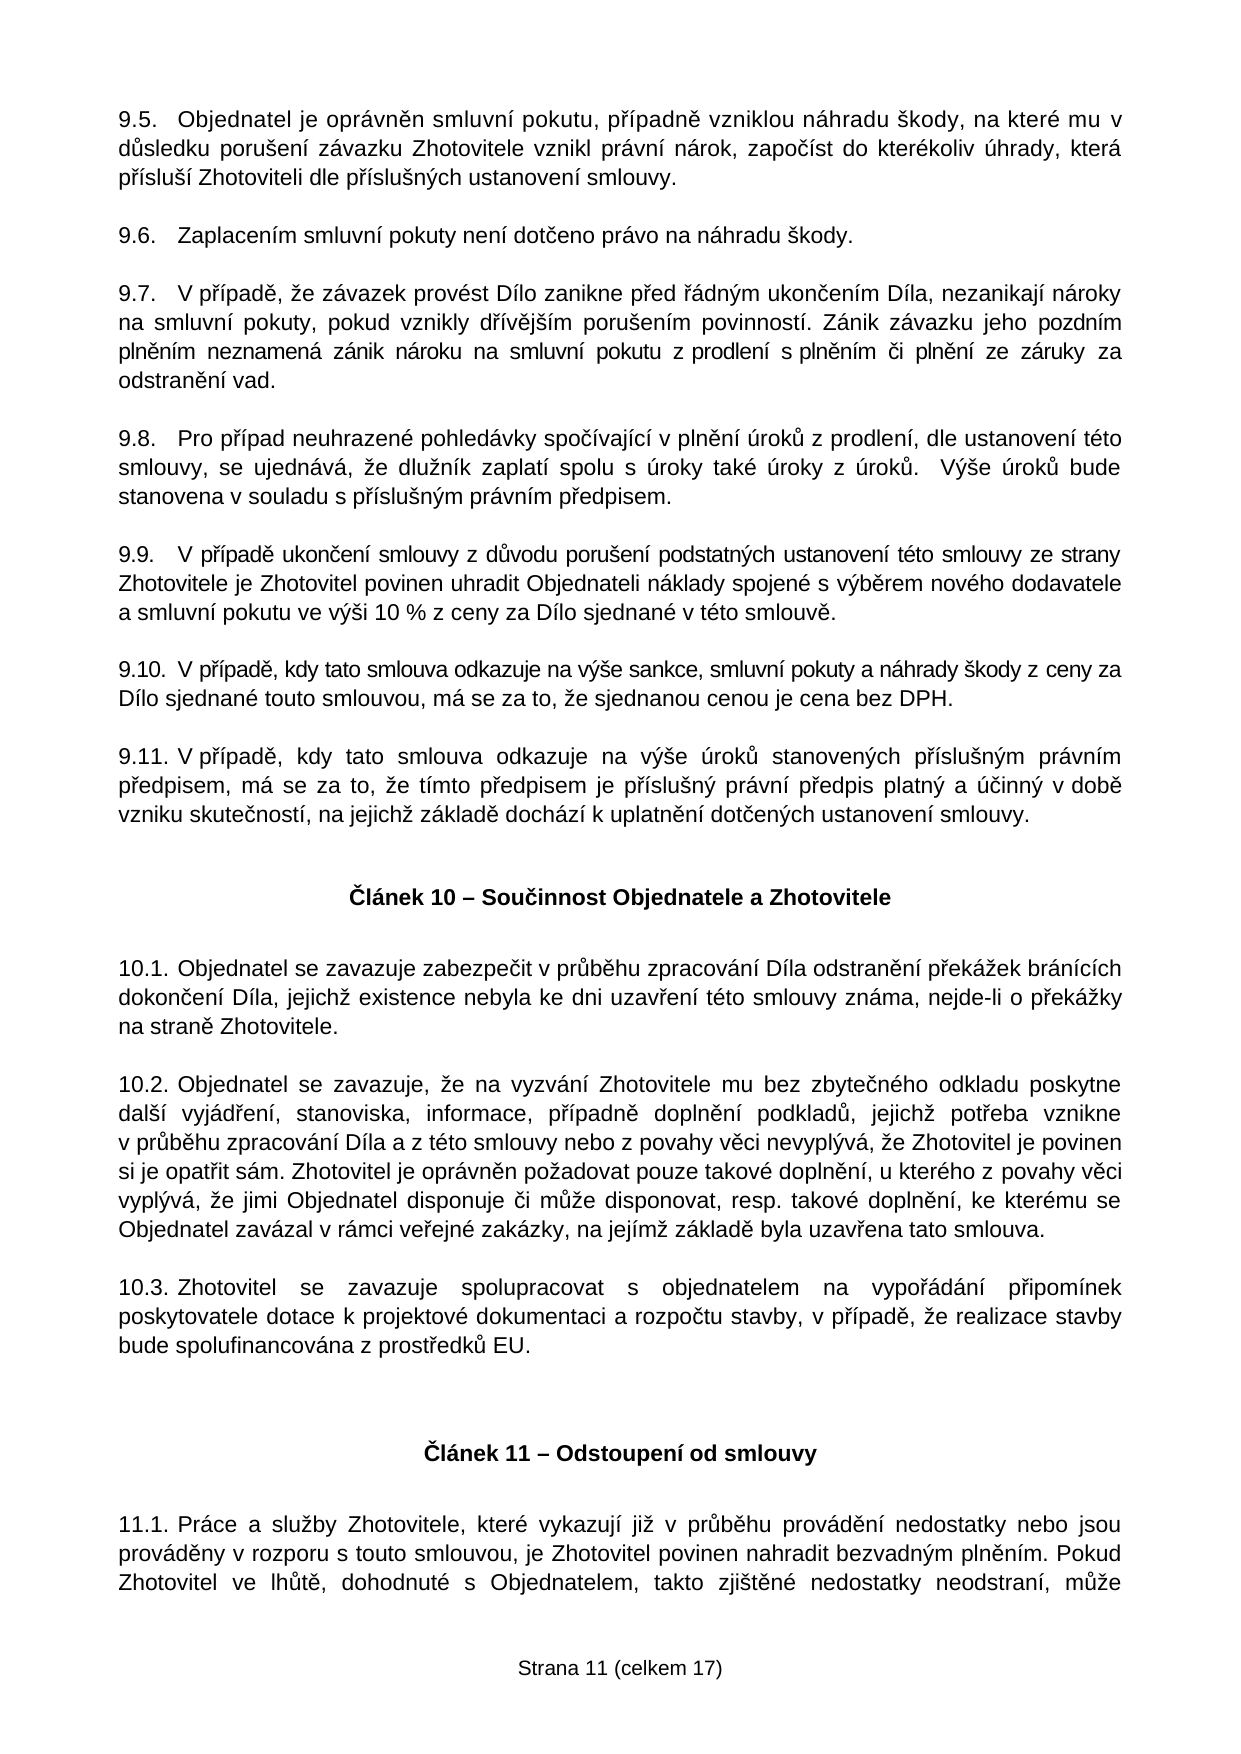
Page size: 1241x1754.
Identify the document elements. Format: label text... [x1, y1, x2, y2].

list V případě, kdy tato smlouva odkazuje na výše úroků stanovených příslušným právním předpisem, má se za to, že tímto předpisem je příslušný právní předpis platný a účinný v době vzniku skutečností, na jejichž základě dochází k uplatnění dotčených ustanovení smlouvy. [118, 743, 1122, 827]
list Objednatel je oprávněn smluvní pokutu, případně vzniklou náhradu škody, na které mu v důsledku porušení závazku Zhotovitele vznikl právní nárok, započíst do kterékoliv úhrady, která přísluší Zhotoviteli dle příslušných ustanovení smlouvy. [118, 106, 1122, 191]
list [118, 1511, 1122, 1596]
list Zaplacením smluvní pokuty není dotčeno právo na náhradu škody. [118, 222, 1122, 248]
text Článek 10 – Součinnost Objednatele a Zhotovitele [118, 884, 1122, 910]
text Článek 11 – Odstoupení od smlouvy [118, 1440, 1122, 1466]
list Pro případ neuhrazené pohledávky spočívající v plnění úroků z prodlení, dle ustanovení této smlouvy, se ujednává, že dlužník zaplatí spolu s úroky také úroky z úroků. Výše úroků bude stanovena v souladu s příslušným právním předpisem. [118, 425, 1122, 509]
list Zhotovitel se zavazuje spolupracovat s objednatelem na vypořádání připomínek poskytovatele dotace k projektové dokumentaci a rozpočtu stavby, v případě, že realizace stavby bude spolufinancována z prostředků EU. [118, 1274, 1122, 1358]
list Objednatel se zavazuje zabezpečit v průběhu zpracování Díla odstranění překážek bránících dokončení Díla, jejichž existence nebyla ke dni uzavření této smlouvy známa, nejde-li o překážky na straně Zhotovitele. [118, 955, 1122, 1039]
list Objednatel se zavazuje, že na vyzvání Zhotovitele mu bez zbytečného odkladu poskytne další vyjádření, stanoviska, informace, případně doplnění podkladů, jejichž potřeba vznikne v průběhu zpracování Díla a z této smlouvy nebo z povahy věci nevyplývá, že Zhotovitel je povinen si je opatřit sám. Zhotovitel je oprávněn požadovat pouze takové doplnění, u kterého z povahy věci vyplývá, že jimi Objednatel disponuje či může disponovat, resp. takové doplnění, ke kterému se Objednatel zavázal v rámci veřejné zakázky, na jejímž základě byla uzavřena tato smlouva. [118, 1071, 1122, 1242]
list V případě, kdy tato smlouva odkazuje na výše sankce, smluvní pokuty a náhrady škody z ceny za Dílo sjednané touto smlouvou, má se za to, že sjednanou cenou je cena bez DPH. [118, 656, 1122, 711]
list V případě, že závazek provést Dílo zanikne před řádným ukončením Díla, nezanikají nároky na smluvní pokuty, pokud vznikly dřívějším porušením povinností. Zánik závazku jeho pozdním plněním neznamená zánik nároku na smluvní pokutu z prodlení s plněním či plnění ze záruky za odstranění vad. [118, 280, 1122, 393]
list V případě ukončení smlouvy z důvodu porušení podstatných ustanovení této smlouvy ze strany Zhotovitele je Zhotovitel povinen uhradit Objednateli náklady spojené s výběrem nového dodavatele a smluvní pokutu ve výši 10 % z ceny za Dílo sjednané v této smlouvě. [118, 541, 1122, 625]
